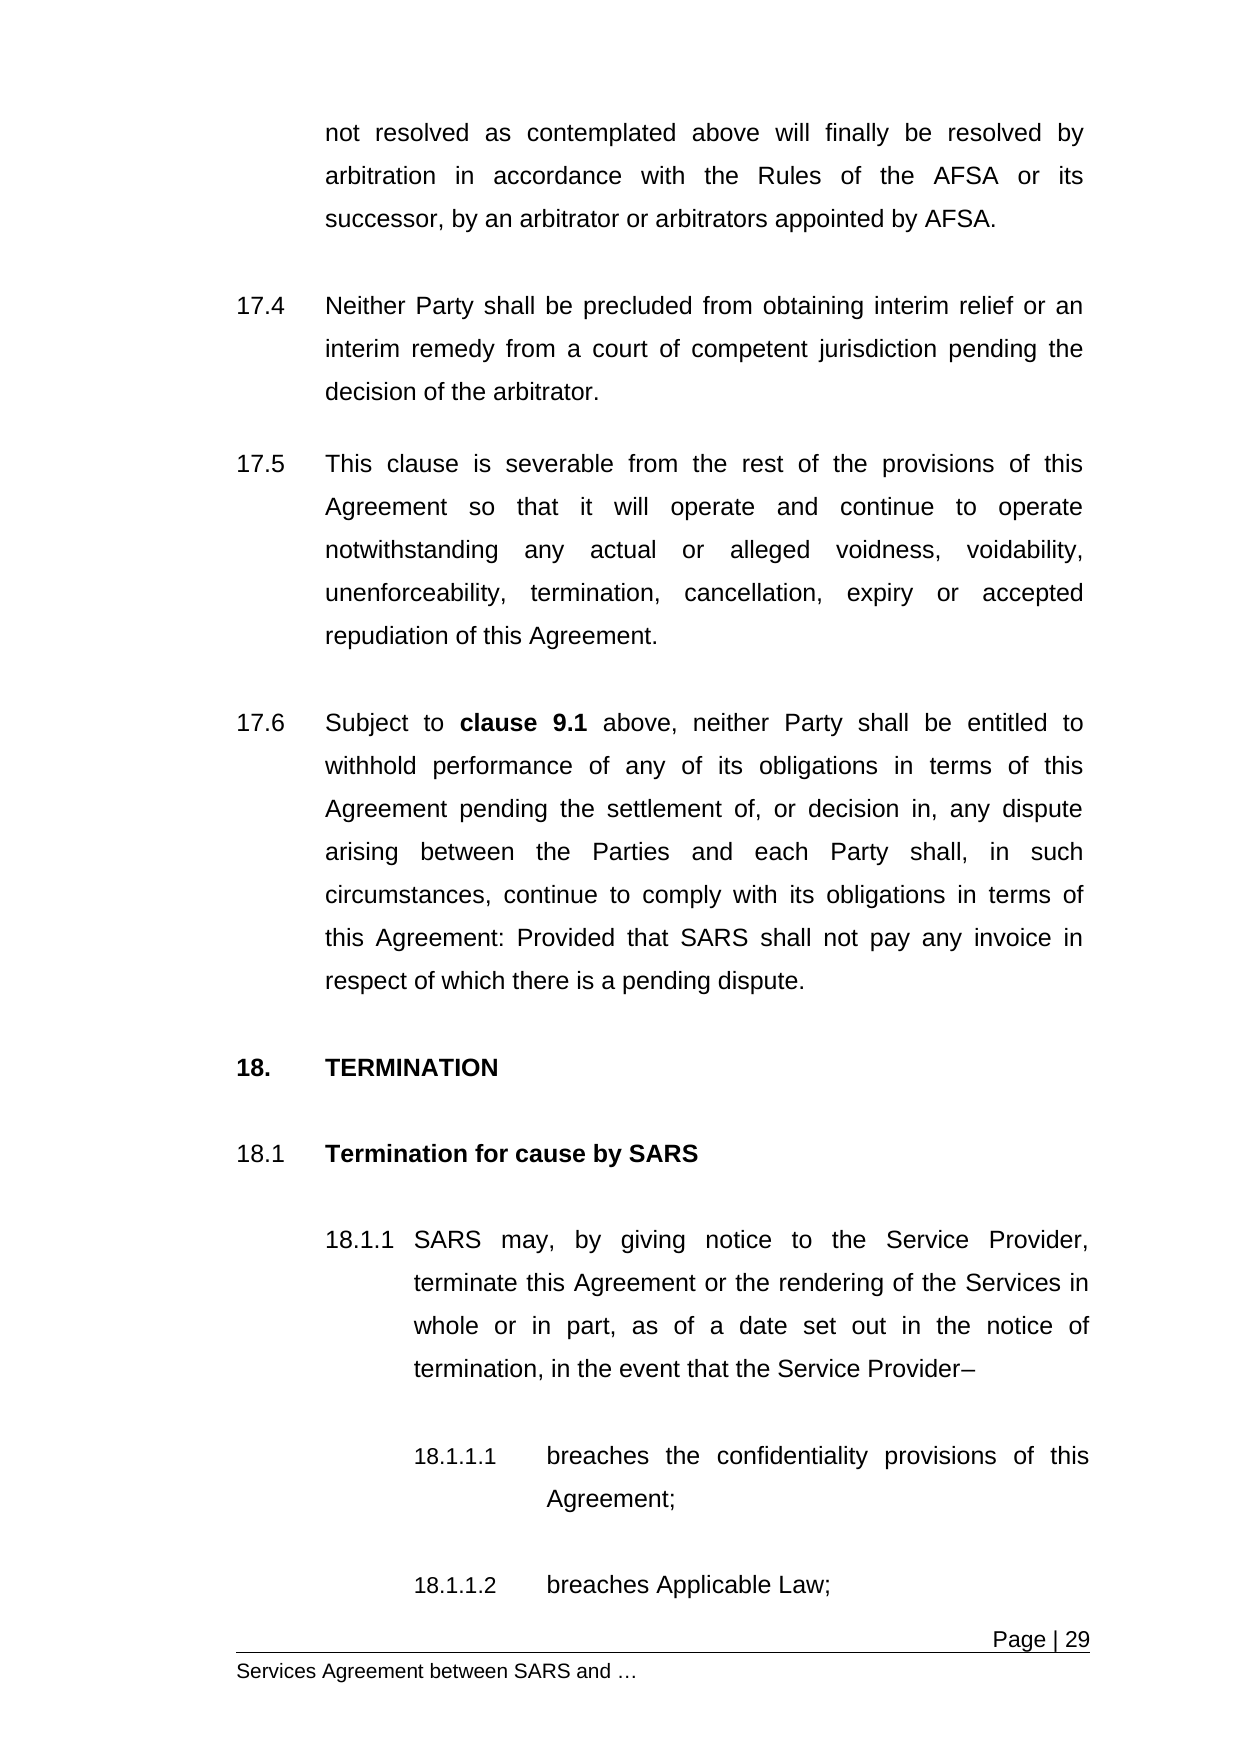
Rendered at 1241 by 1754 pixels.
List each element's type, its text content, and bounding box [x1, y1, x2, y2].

list Neither Party shall be precluded from obtaining interim relief or an interim remedy from a court of competent jurisdiction pending the decision of the arbitrator. [236, 291, 1084, 406]
list breaches the confidentiality provisions of this Agreement; [413, 1441, 1090, 1513]
list breaches Applicable Law; [413, 1570, 1090, 1599]
list Subject to clause 9.1 above, neither Party shall be entitled to withhold performance of any of its obligations in terms of this Agreement pending the settlement of, or decision in, any dispute arising between the Parties and each Party shall, in such circumstances, continue to comply with its obligations in terms of this Agreement: Provided that SARS shall not pay any invoice in respect of which there is a pending dispute. [236, 708, 1084, 995]
list TERMINATION [236, 1053, 1090, 1081]
list SARS may, by giving notice to the Service Provider, terminate this Agreement or the rendering of the Services in whole or in part, as of a date set out in the notice of termination, in the event that the Service Provider– [325, 1225, 1090, 1383]
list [236, 118, 1084, 233]
list Termination for cause by SARS [236, 1139, 1090, 1168]
list This clause is severable from the rest of the provisions of this Agreement so that it will operate and continue to operate notwithstanding any actual or alleged voidness, voidability, unenforceability, termination, cancellation, expiry or accepted repudiation of this Agreement. [236, 449, 1084, 650]
